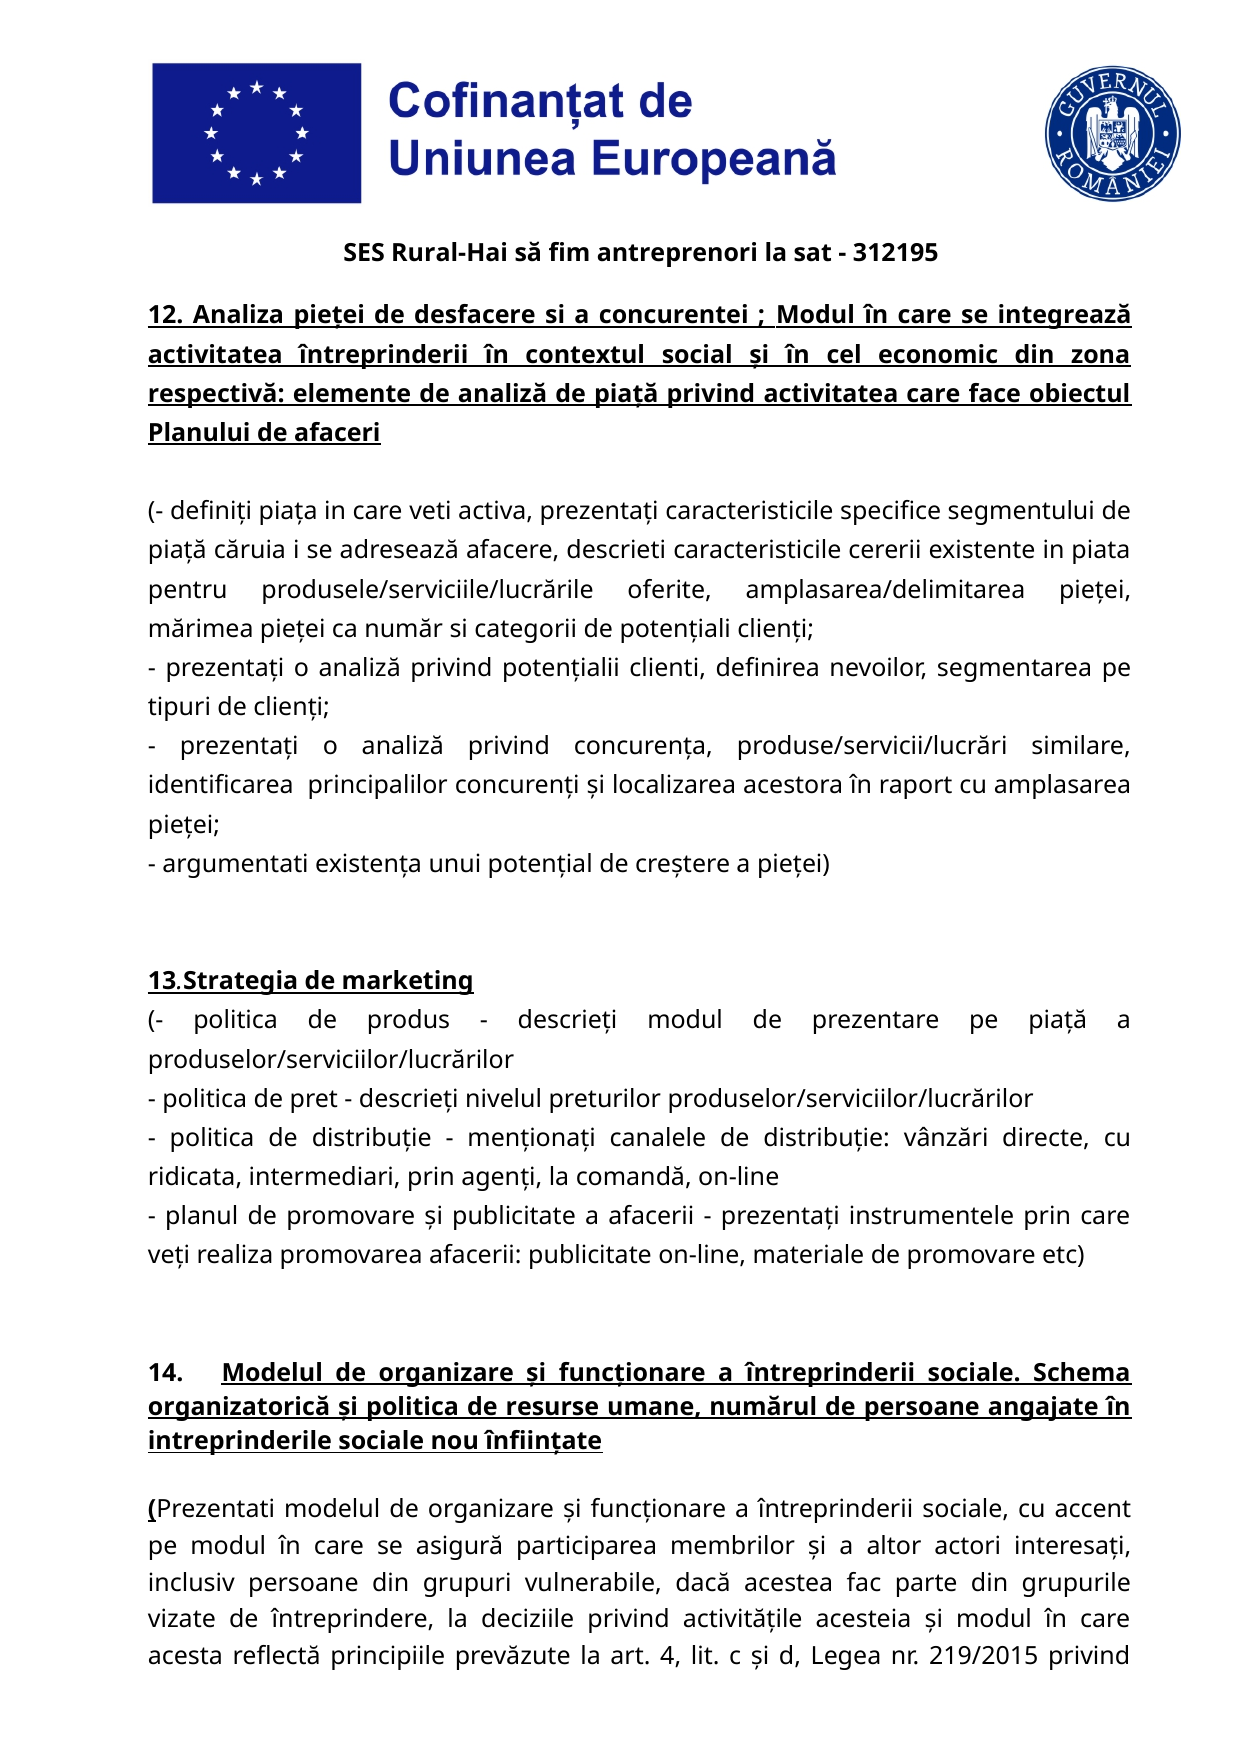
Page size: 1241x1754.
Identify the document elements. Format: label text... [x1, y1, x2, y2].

text - prezentați o analiză privind concurența, produse/servicii/lucrări similare, identificarea principalilor concurenți și localizarea acestora în raport cu amplasarea pieței; [148, 728, 1132, 840]
text (- politica de produs - descrieți modul de prezentare pe piață a produselor/serviciilor/lucrărilor [148, 1002, 1132, 1075]
text - argumentati existența unui potențial de creștere a pieței) [148, 845, 1132, 879]
list 12. Analiza pieței de desfacere si a concurentei ; Modul în care se integrează activitatea întreprinderii în contextul social și în cel economic din zona respectivă: elemente de analiză de piață privind activitatea care face obiectul Planului de afaceri [148, 297, 1132, 326]
list 12. Analiza pieței de desfacere si a concurentei ; Modul în care se integrează activitatea întreprinderii în contextul social și în cel economic din zona respectivă: elemente de analiză de piață privind activitatea care face obiectul Planului de afaceri [148, 327, 1132, 404]
text (- definiți piața in care veti activa, prezentați caracteristicile specifice segmentului de piață căruia i se adresează afacere, descrieti caracteristicile cererii existente in piata pentru produsele/serviciile/lucrările oferite, amplasarea/delimitarea pieței, mărimea pieței ca număr si categorii de potențiali clienți; [148, 493, 1132, 644]
list 12. Analiza pieței de desfacere si a concurentei ; Modul în care se integrează activitatea întreprinderii în contextul social și în cel economic din zona respectivă: elemente de analiză de piață privind activitatea care face obiectul Planului de afaceri [148, 406, 1132, 449]
picture [147, 59, 1182, 207]
text - politica de distribuție - menționați canalele de distribuție: vânzări directe, cu ridicata, intermediari, prin agenți, la comandă, on-line [148, 1119, 1132, 1193]
text - politica de pret - descrieți nivelul preturilor produselor/serviciilor/lucrărilor [148, 1080, 1132, 1114]
text - prezentați o analiză privind potențialii clienti, definirea nevoilor, segmentarea pe tipuri de clienți; [148, 649, 1132, 723]
text - planul de promovare și publicitate a afacerii - prezentați instrumentele prin care veți realiza promovarea afacerii: publicitate on-line, materiale de promovare etc) [148, 1198, 1132, 1271]
list Modelul de organizare și funcționare a întreprinderii sociale. Schema organizatorică și politica de resurse umane, numărul de persoane angajate în intreprinderile sociale nou înființate [148, 1354, 1132, 1417]
text 13.Strategia de marketing [148, 963, 1132, 997]
list Modelul de organizare și funcționare a întreprinderii sociale. Schema organizatorică și politica de resurse umane, numărul de persoane angajate în intreprinderile sociale nou înființate [148, 1419, 1132, 1457]
